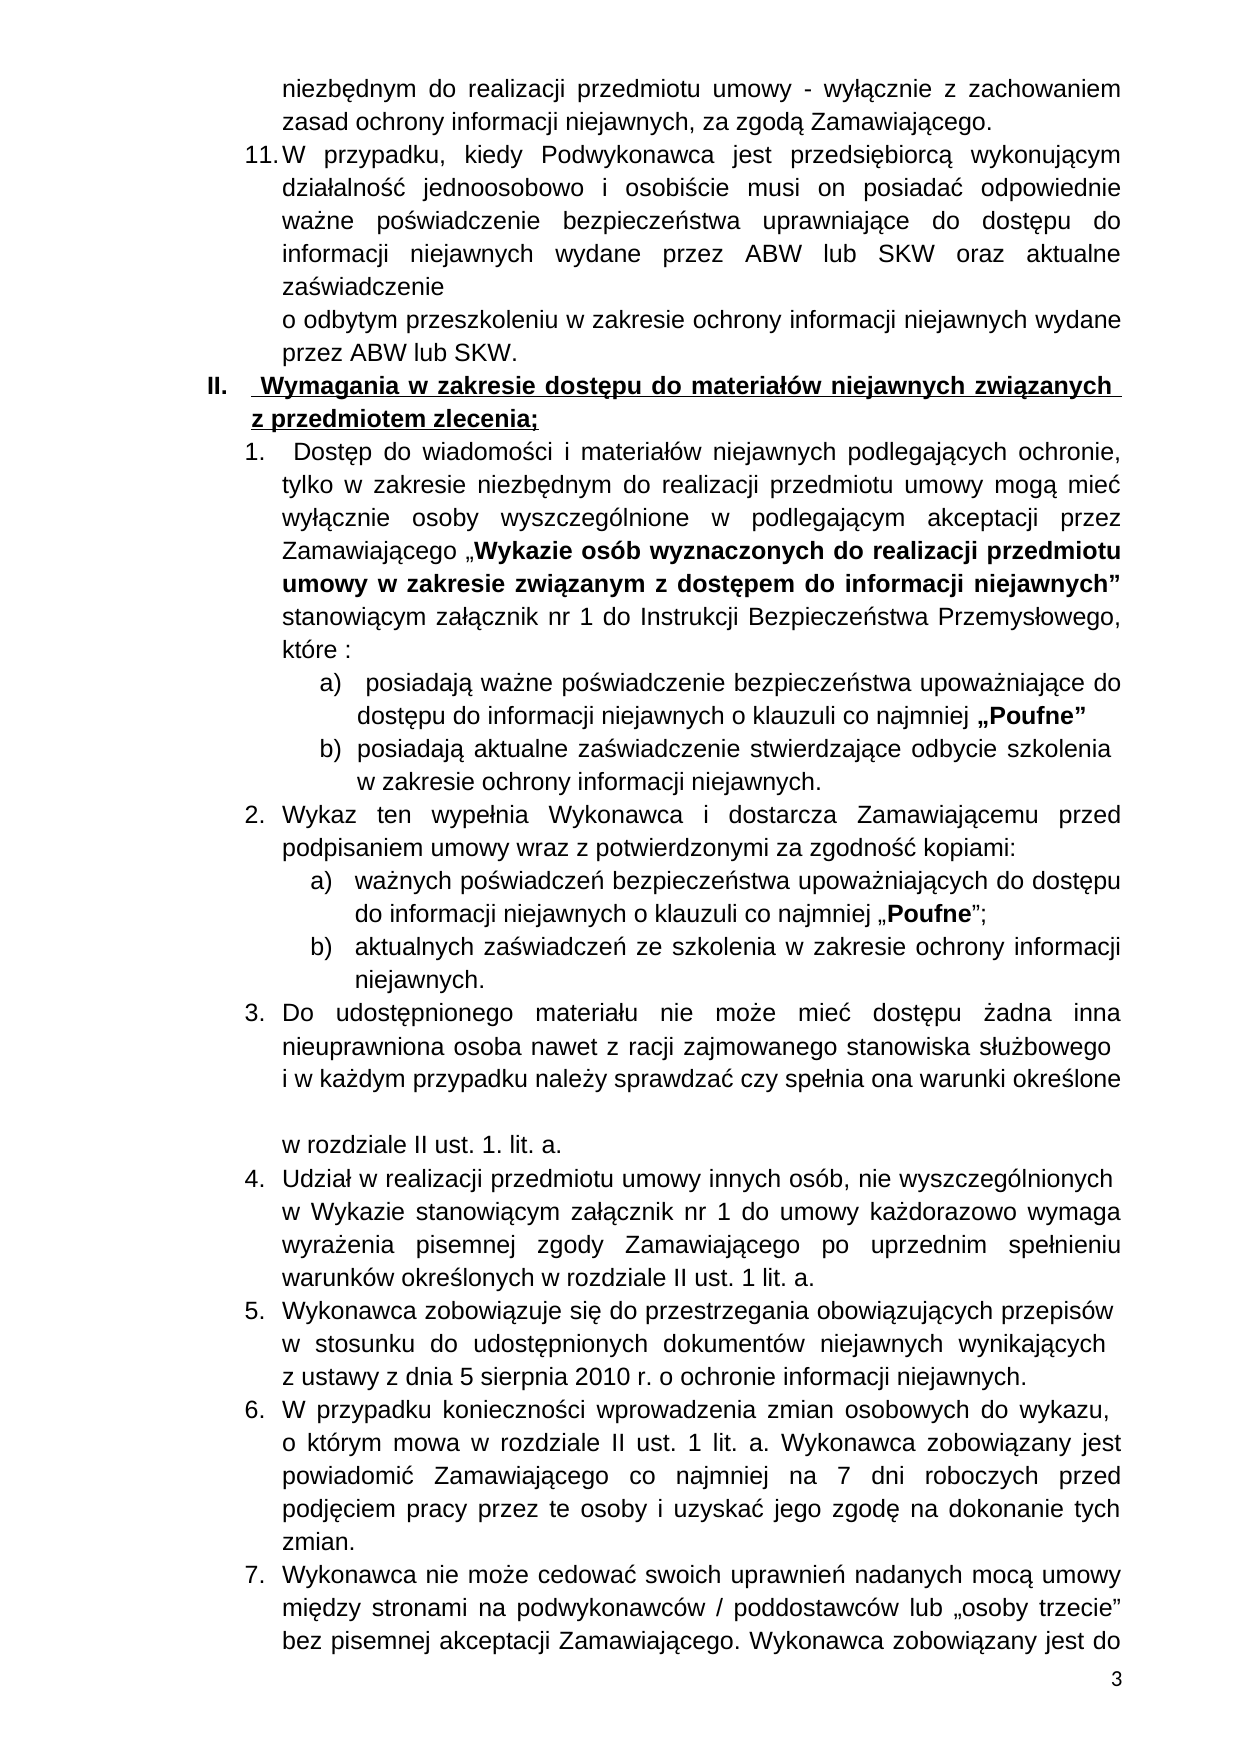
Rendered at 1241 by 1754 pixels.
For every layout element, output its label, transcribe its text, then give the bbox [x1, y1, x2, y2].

list ważnych poświadczeń bezpieczeństwa upoważniających do dostępu do informacji niejawnych o klauzuli co najmniej „Poufne”; [310, 866, 1122, 928]
list Wykaz ten wypełnia Wykonawca i dostarcza Zamawiającemu przed podpisaniem umowy wraz z potwierdzonymi za zgodność kopiami: [244, 800, 1122, 862]
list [244, 1560, 1122, 1654]
list Do udostępnionego materiału nie może mieć dostępu żadna inna nieuprawniona osoba nawet z racji zajmowanego stanowiska służbowego i w każdym przypadku należy sprawdzać czy spełnia ona warunki określone w rozdziale II ust. 1. lit. a. [244, 998, 1122, 1159]
list Wymagania w zakresie dostępu do materiałów niejawnych związanych z przedmiotem zlecenia; [207, 371, 1122, 433]
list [244, 74, 1122, 136]
list W przypadku, kiedy Podwykonawca jest przedsiębiorcą wykonującym działalność jednoosobowo i osobiście musi on posiadać odpowiednie ważne poświadczenie bezpieczeństwa uprawniające do dostępu do informacji niejawnych wydane przez ABW lub SKW oraz aktualne zaświadczenie o odbytym przeszkoleniu w zakresie ochrony informacji niejawnych wydane przez ABW lub SKW. [244, 140, 1122, 367]
list Dostęp do wiadomości i materiałów niejawnych podlegających ochronie, tylko w zakresie niezbędnym do realizacji przedmiotu umowy mogą mieć wyłącznie osoby wyszczególnione w podlegającym akceptacji przez Zamawiającego „Wykazie osób wyznaczonych do realizacji przedmiotu umowy w zakresie związanym z dostępem do informacji niejawnych” stanowiącym załącznik nr 1 do Instrukcji Bezpieczeństwa Przemysłowego, które : [244, 437, 1122, 664]
list posiadają aktualne zaświadczenie stwierdzające odbycie szkolenia w zakresie ochrony informacji niejawnych. [319, 734, 1122, 796]
list aktualnych zaświadczeń ze szkolenia w zakresie ochrony informacji niejawnych. [310, 932, 1122, 994]
list Wykonawca zobowiązuje się do przestrzegania obowiązujących przepisów w stosunku do udostępnionych dokumentów niejawnych wynikających z ustawy z dnia 5 sierpnia 2010 r. o ochronie informacji niejawnych. [244, 1296, 1122, 1390]
list posiadają ważne poświadczenie bezpieczeństwa upoważniające do dostępu do informacji niejawnych o klauzuli co najmniej „Poufne” [319, 668, 1122, 730]
list W przypadku konieczności wprowadzenia zmian osobowych do wykazu, o którym mowa w rozdziale II ust. 1 lit. a. Wykonawca zobowiązany jest powiadomić Zamawiającego co najmniej na 7 dni roboczych przed podjęciem pracy przez te osoby i uzyskać jego zgodę na dokonanie tych zmian. [244, 1395, 1122, 1556]
list Udział w realizacji przedmiotu umowy innych osób, nie wyszczególnionych w Wykazie stanowiącym załącznik nr 1 do umowy każdorazowo wymaga wyrażenia pisemnej zgody Zamawiającego po uprzednim spełnieniu warunków określonych w rozdziale II ust. 1 lit. a. [244, 1163, 1122, 1291]
